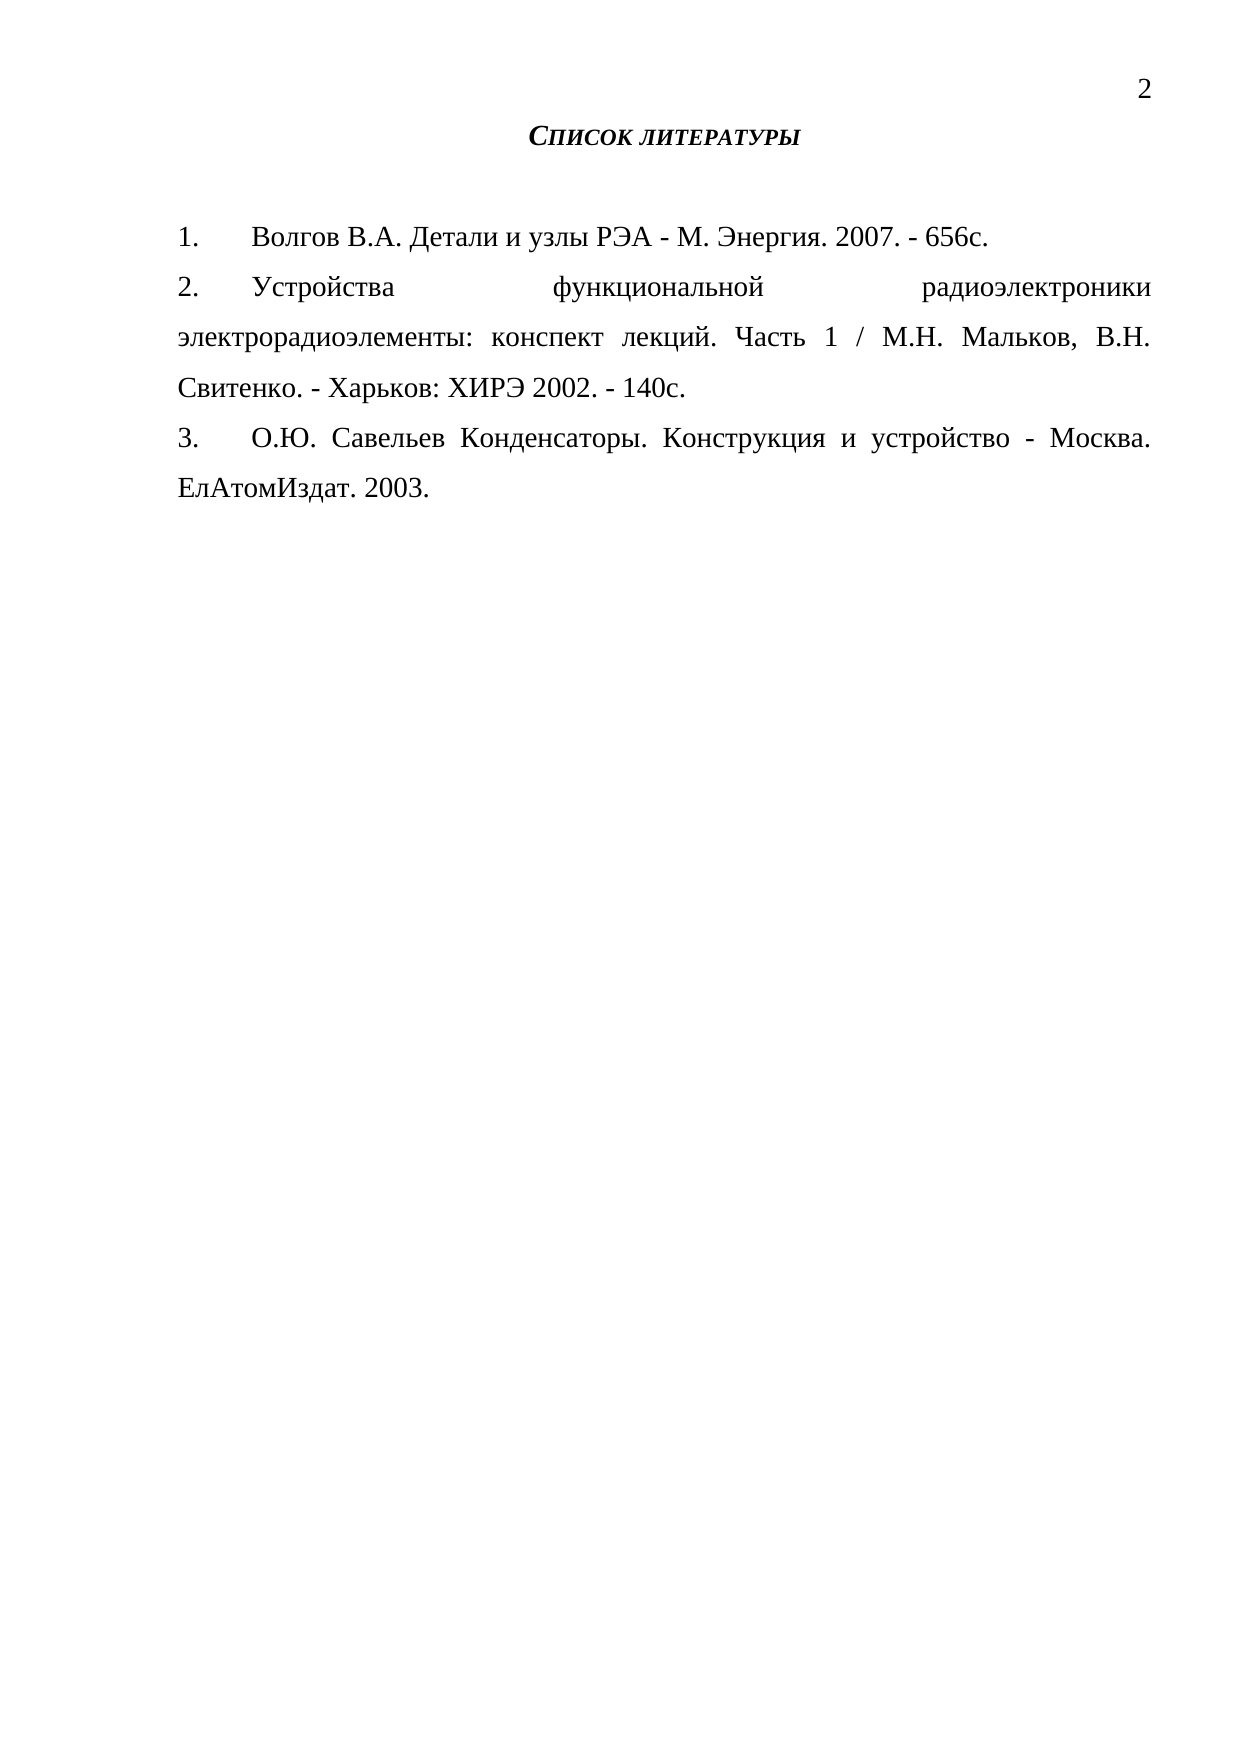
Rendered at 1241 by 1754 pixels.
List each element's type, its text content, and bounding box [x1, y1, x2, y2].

text Устройства функциональной радиоэлектроники электрорадиоэлементы: конспект лекций. Часть 1 / М.Н. Мальков, В.Н. Свитенко. - Харьков: ХИРЭ 2002. - 140с. [177, 269, 1152, 403]
text О.Ю. Савельев Конденсаторы. Конструкция и устройство - Москва. ЕлАтомИздат. 2003. [177, 420, 1152, 504]
text Волгов В.А. Детали и узлы РЭА - М. Энергия. 2007. - 656с. [177, 219, 1152, 252]
subtitle Список литературы [177, 118, 1152, 152]
